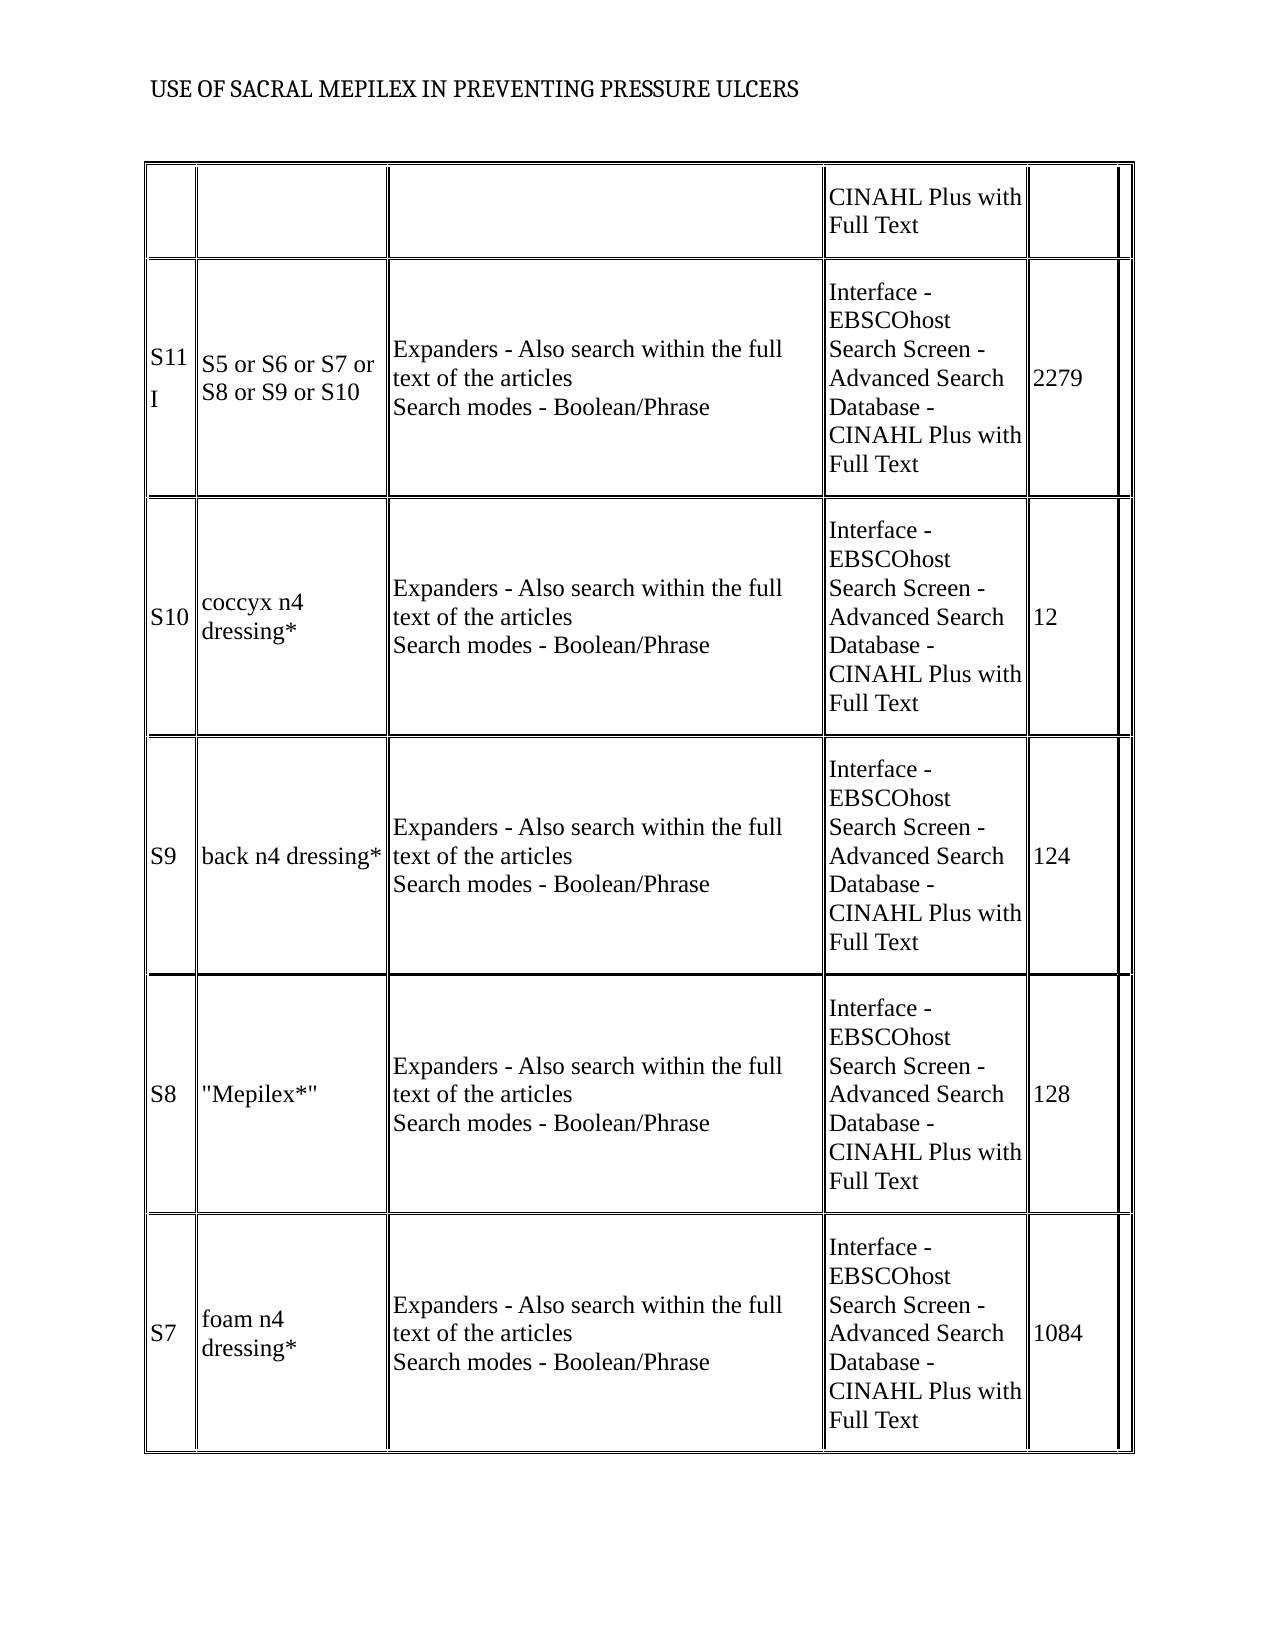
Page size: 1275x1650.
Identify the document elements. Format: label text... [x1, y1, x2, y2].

table_cell S5 or S6 or S7 or S8 or S9 or S10 [198, 260, 386, 495]
table_cell S10 [147, 495, 195, 734]
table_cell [388, 163, 824, 256]
table_cell 12 [1030, 499, 1117, 734]
table_cell Expanders - Also search within the full text of the articles Search modes - Boolean/Phrase [390, 738, 822, 973]
table_cell EditS7 [1118, 1212, 1133, 1451]
table_cell pressure ulcer* [197, 163, 388, 256]
table_cell back n4 dressing* [198, 738, 386, 973]
table_cell EditS12 [1118, 165, 1131, 256]
table_cell EditS8 [1120, 973, 1133, 1212]
table_cell 1084 [1028, 1215, 1118, 1451]
table_cell Interface - EBSCOhost Search Screen - Advanced Search Database - CINAHL Plus with Full Text [826, 976, 1026, 1212]
table_cell Expanders - Also search within the full text of the articles Search modes - Boolean/Phrase [390, 976, 822, 1212]
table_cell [388, 1212, 824, 1451]
table_cell S9 [147, 734, 195, 973]
table_cell S11 I [147, 256, 195, 495]
table_cell 2279 [1030, 260, 1117, 495]
table_cell 128 [1030, 976, 1117, 1212]
table_cell S12 [147, 165, 197, 256]
table_cell S7 [145, 1212, 197, 1451]
table_cell S8 [145, 973, 195, 1212]
table_cell "Mepilex*" [198, 976, 386, 1212]
table_cell coccyx n4 dressing* [198, 499, 386, 734]
table_cell Expanders - Also search within the full text of the articles Search modes - Boolean/Phrase [390, 499, 822, 734]
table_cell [824, 163, 1028, 256]
table_cell 124 [1030, 738, 1117, 973]
table_cell Interface - EBSCOhost Search Screen - Advanced Search Database - CINAHL Plus with Full Text [826, 499, 1026, 734]
table_cell Expanders - Also search within the full text of the articles Search modes - Boolean/Phrase [390, 260, 822, 495]
table_cell foam n4 dressing* [197, 1212, 388, 1451]
table_cell Interface - EBSCOhost Search Screen - Advanced Search Database - CINAHL Plus with Full Text [826, 260, 1026, 495]
table_cell 12998 [1028, 163, 1118, 256]
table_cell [824, 1212, 1028, 1451]
table_cell Interface - EBSCOhost Search Screen - Advanced Search Database - CINAHL Plus with Full Text [826, 738, 1026, 973]
